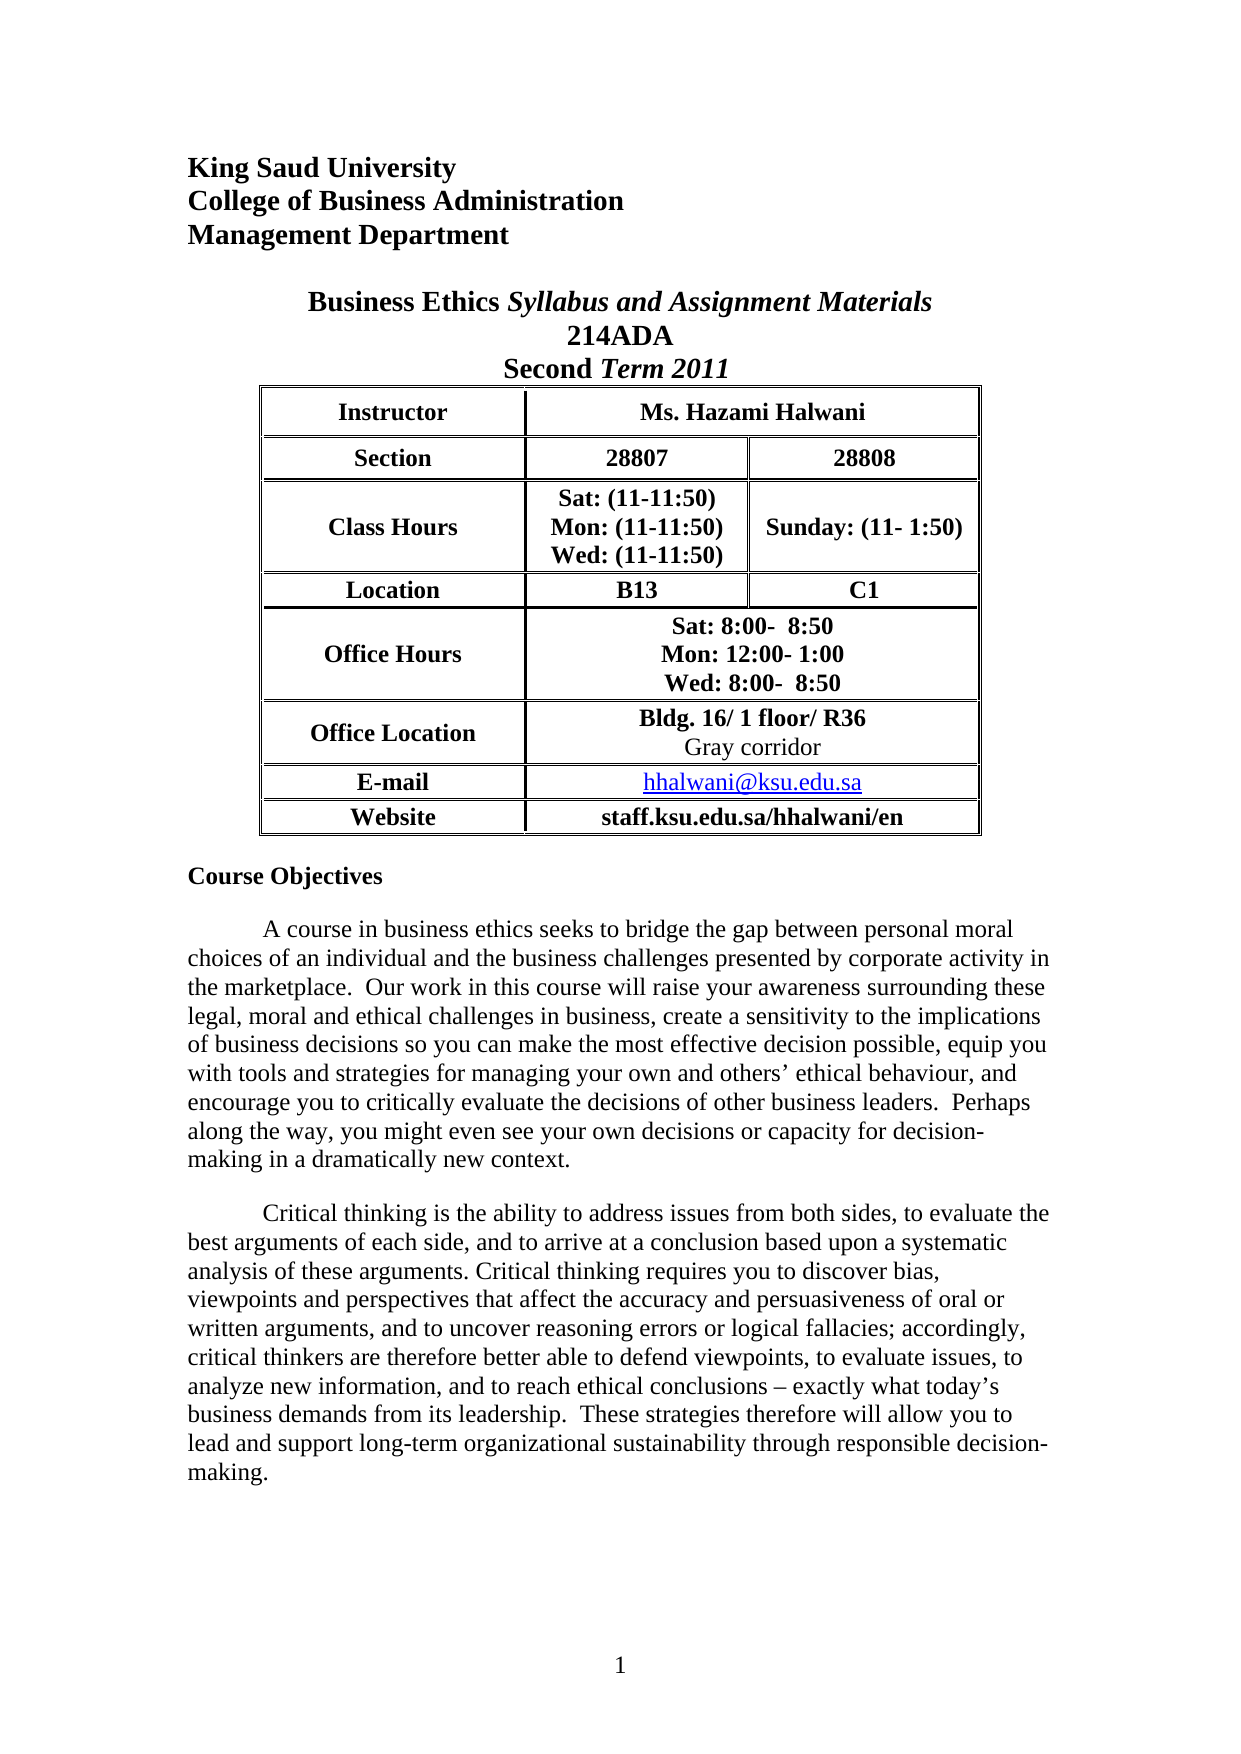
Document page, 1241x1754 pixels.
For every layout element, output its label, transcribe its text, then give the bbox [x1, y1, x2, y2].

table_cell Sunday: (11- 1:50) [750, 478, 979, 571]
table_cell Section [262, 435, 524, 478]
table_cell Office Location [262, 699, 524, 762]
text 214ADA [187, 318, 1053, 351]
text Critical thinking is the ability to address issues from both sides, to evaluate the best arguments of each side, and to arrive at a conclusion based upon a systematic analysis of these arguments. Critical thinking requires you to discover bias, viewpoints and perspectives that affect the accuracy and persuasiveness of oral or written arguments, and to uncover reasoning errors or logical fallacies; accordingly, critical thinkers are therefore better able to defend viewpoints, to evaluate issues, to analyze new information, and to reach ethical conclusions – exactly what today’s business demands from its leadership. These strategies therefore will allow you to lead and support long-term organizational sustainability through responsible decision-making. [187, 1198, 1053, 1486]
table_cell E-mail [262, 763, 524, 797]
table_cell staff.ksu.edu.sa/hhalwani/en [525, 798, 979, 833]
table_cell Sat: 8:00- 8:50 Mon: 12:00- 1:00 Wed: 8:00- 8:50 [527, 606, 978, 698]
table_cell Bldg. 16/ 1 floor/ R36 Gray corridor [527, 699, 979, 762]
table_cell Location [260, 571, 525, 606]
text Management Department [187, 217, 1053, 251]
table_cell B13 [527, 574, 747, 606]
table_cell Office Hours [262, 606, 524, 698]
text Course Objectives [187, 861, 1053, 889]
table_cell C1 [749, 571, 980, 606]
table_header Ms. Hazami Halwani [525, 388, 978, 434]
text Business Ethics Syllabus and Assignment Materials [187, 284, 1053, 318]
table_cell 28808 [750, 435, 979, 478]
table_cell Class Hours [262, 478, 524, 571]
table_header Instructor [260, 386, 525, 434]
table_cell 28807 [527, 438, 747, 478]
text A course in business ethics seeks to bridge the gap between personal moral choices of an individual and the business challenges presented by corporate activity in the marketplace. Our work in this course will raise your awareness surrounding these legal, moral and ethical challenges in business, create a sensitivity to the implications of business decisions so you can make the most effective decision possible, equip you with tools and strategies for managing your own and others’ ethical behaviour, and encourage you to critically evaluate the decisions of other business leaders. Perhaps along the way, you might even see your own decisions or capacity for decision-making in a dramatically new context. [187, 914, 1053, 1173]
table_cell Website [262, 798, 525, 833]
text Second Term 2011 [187, 351, 1053, 385]
table_cell hhalwani@ksu.edu.sa [527, 763, 979, 797]
table_cell Sat: (11-11:50) Mon: (11-11:50) Wed: (11-11:50) [527, 482, 747, 571]
